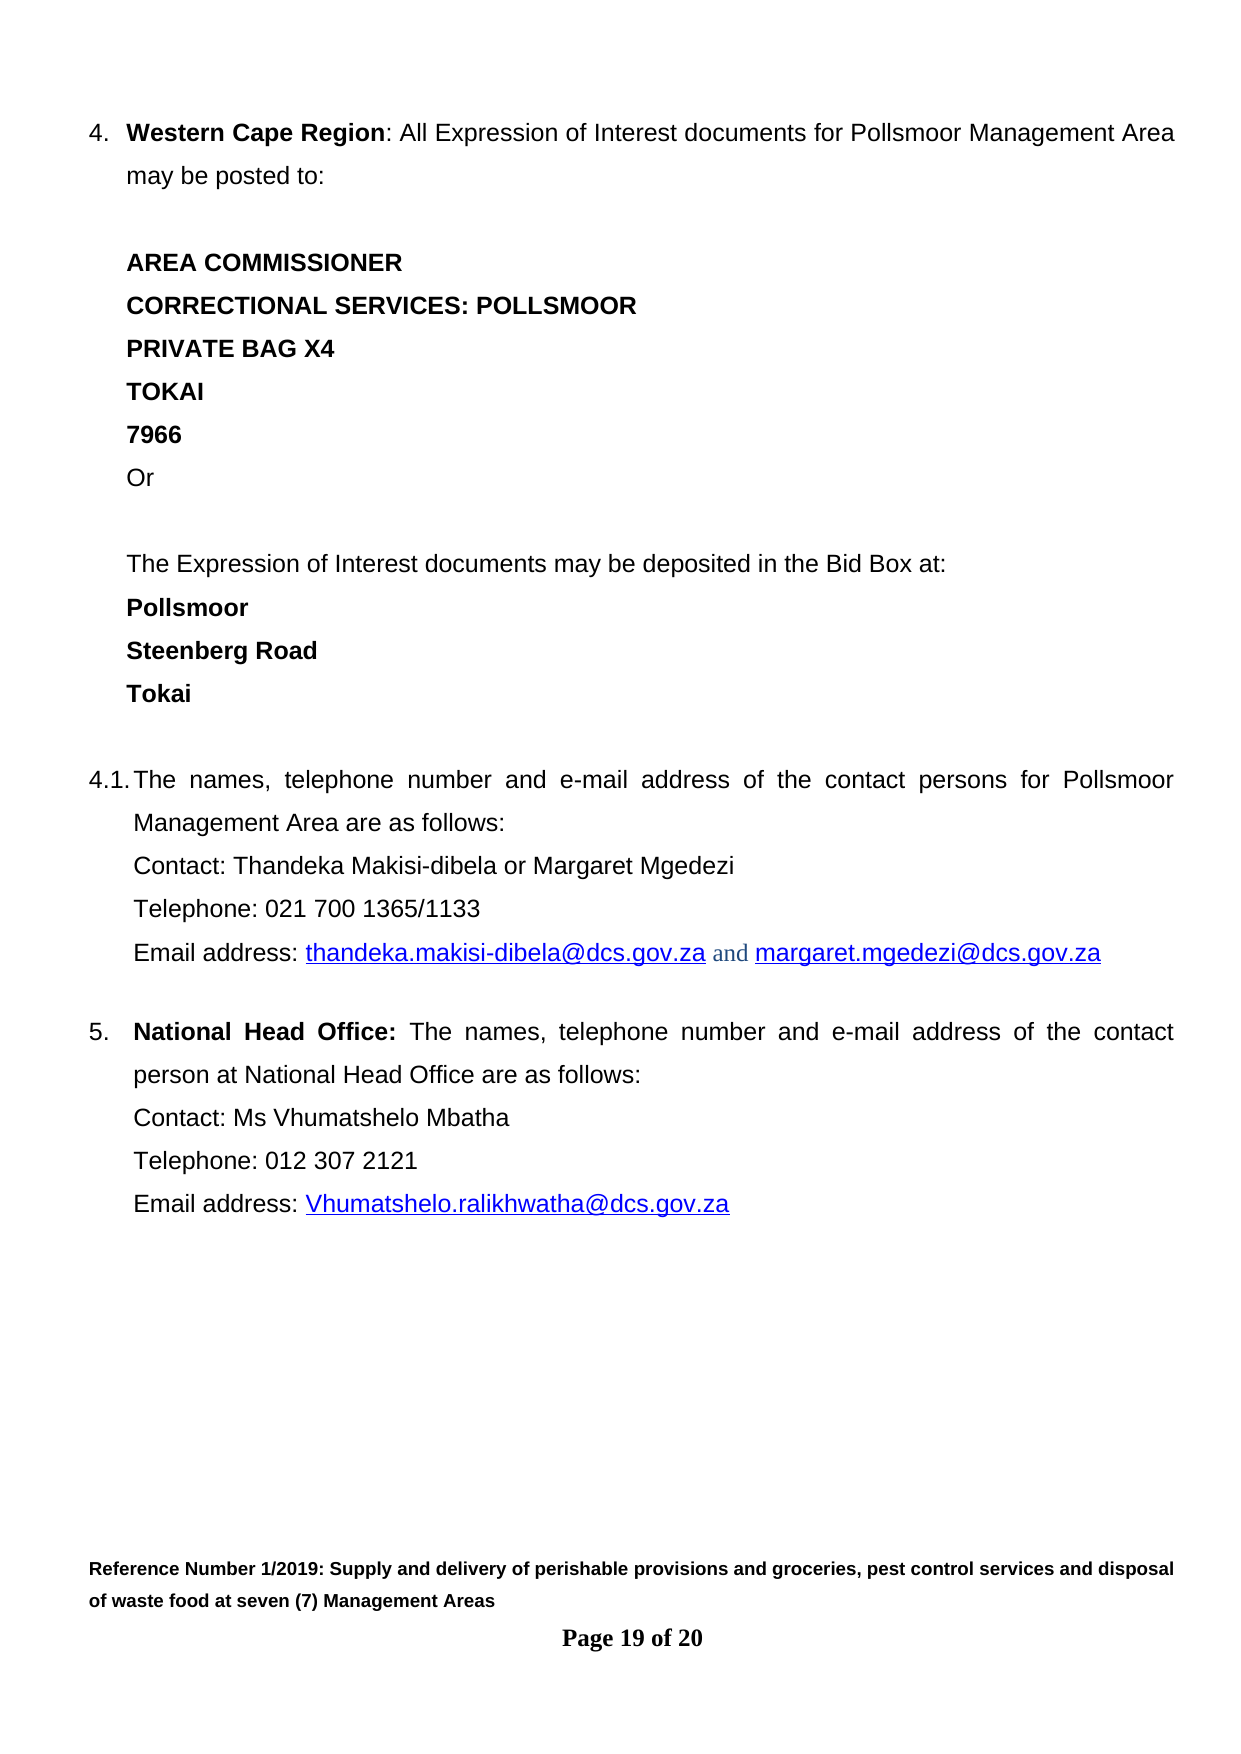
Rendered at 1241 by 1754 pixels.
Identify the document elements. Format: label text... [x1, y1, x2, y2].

list Contact: Ms Vhumatshelo Mbatha [133, 1103, 1176, 1132]
list Tokai [126, 679, 1176, 707]
list Telephone: 012 307 2121 [133, 1146, 1176, 1175]
list National Head Office: The names, telephone number and e-mail address of the contact person at National Head Office are as follows: [89, 1017, 1176, 1088]
list Western Cape Region: All Expression of Interest documents for Pollsmoor Management Area may be posted to: [89, 118, 1176, 190]
list Telephone: 021 700 1365/1133 [133, 894, 1176, 923]
list 7966 [126, 420, 1176, 449]
list CORRECTIONAL SERVICES: POLLSMOOR [126, 291, 1176, 319]
list The Expression of Interest documents may be deposited in the Bid Box at: [126, 549, 1176, 578]
list Email address: Vhumatshelo.ralikhwatha@dcs.gov.za [126, 1189, 1176, 1218]
list AREA COMMISSIONER [126, 247, 1176, 276]
list Email address: thandeka.makisi-dibela@dcs.gov.za and margaret.mgedezi@dcs.gov.za [133, 937, 1176, 966]
list Pollsmoor [126, 592, 1176, 621]
list TOKAI [126, 377, 1176, 406]
list Steenberg Road [126, 636, 1176, 664]
list PRIVATE BAG X4 [126, 334, 1176, 362]
list Or [126, 463, 1176, 492]
list Contact: Thandeka Makisi-dibela or Margaret Mgedezi [133, 851, 1176, 880]
list The names, telephone number and e-mail address of the contact persons for Pollsmoor Management Area are as follows: [89, 765, 1176, 837]
